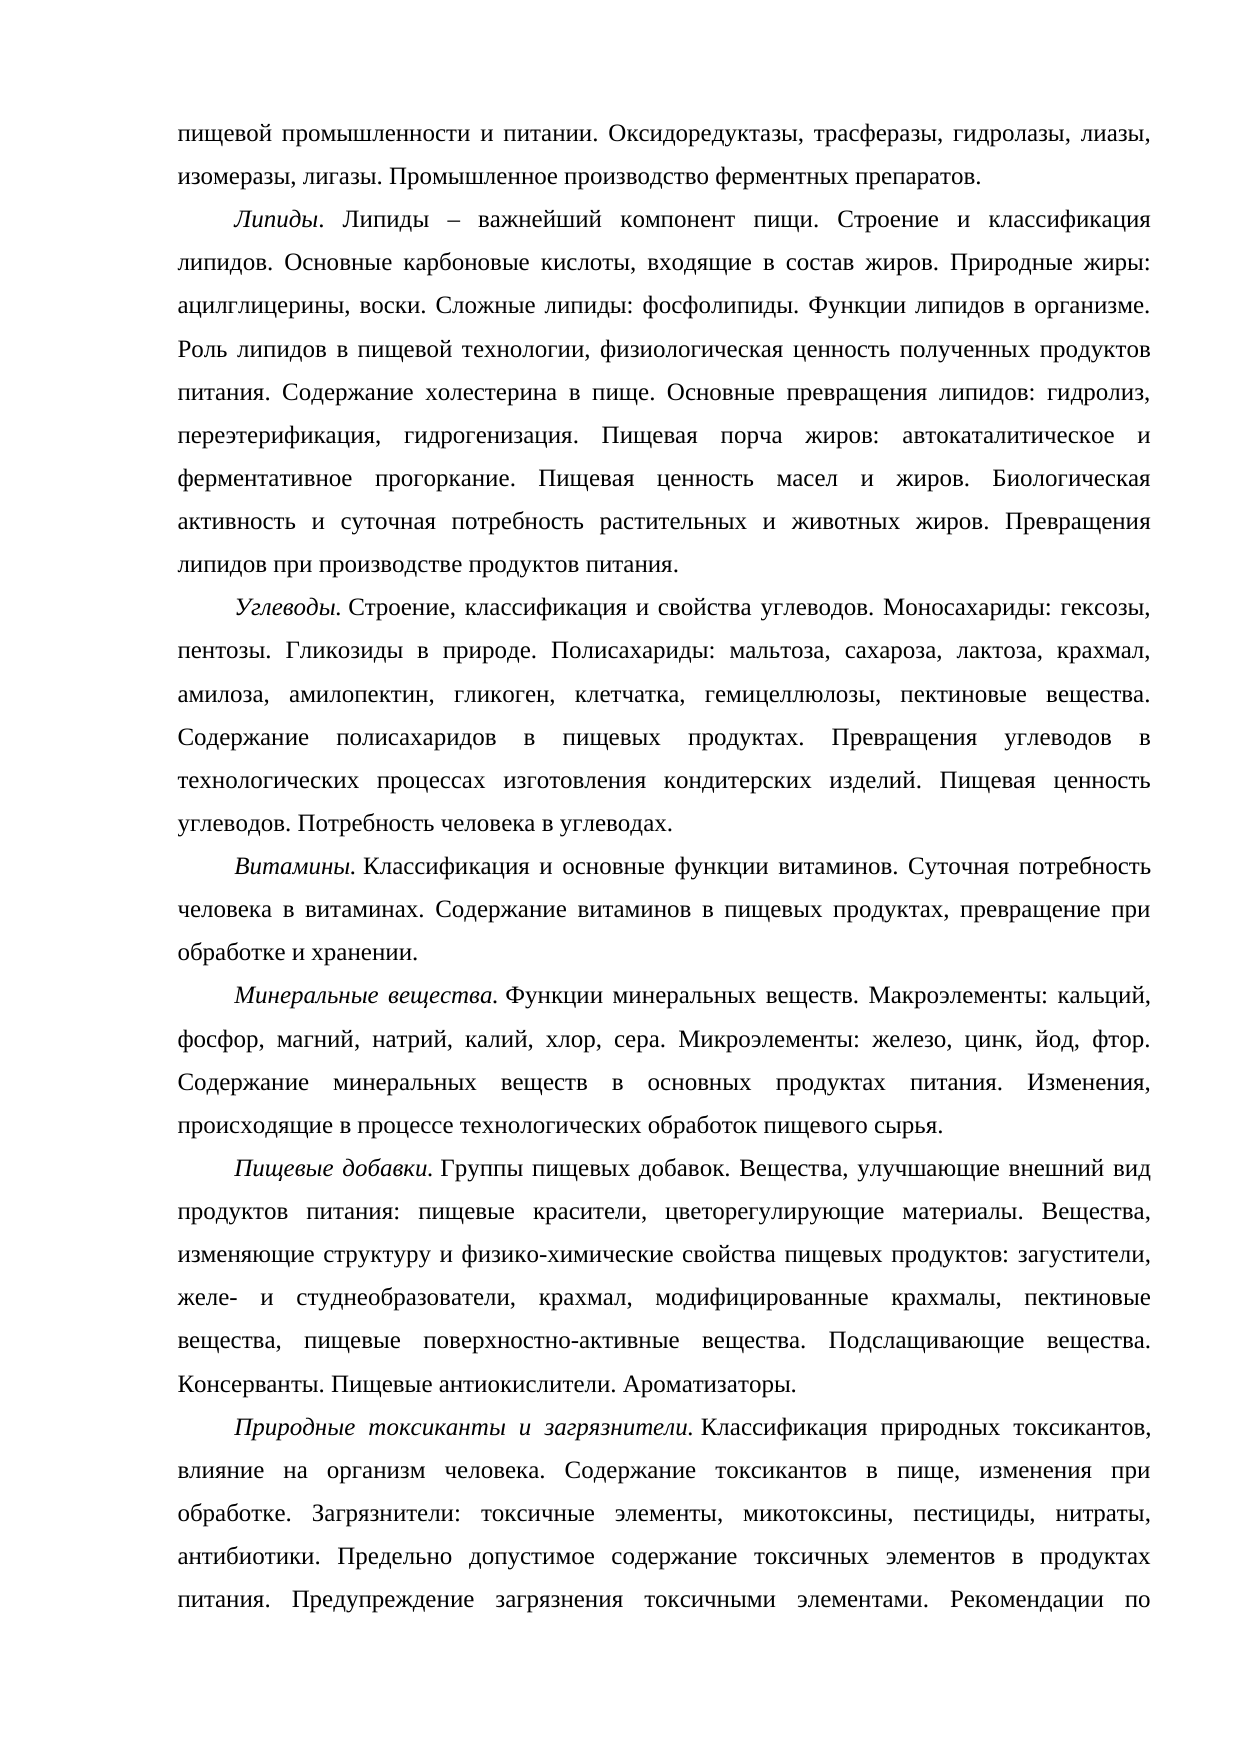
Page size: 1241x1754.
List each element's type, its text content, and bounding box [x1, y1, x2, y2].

text Пищевые добавки. Группы пищевых добавок. Вещества, улучшающие внешний вид продуктов питания: пищевые красители, цветорегулирующие материалы. Вещества, изменяющие структуру и физико-химические свойства пищевых продуктов: загустители, желе- и студнеобразователи, крахмал, модифицированные крахмалы, пектиновые вещества, пищевые поверхностно-активные вещества. Подслащивающие вещества. Консерванты. Пищевые антиокислители. Ароматизаторы. [177, 1153, 1152, 1397]
text Липиды. Липиды – важнейший компонент пищи. Строение и классификация липидов. Основные карбоновые кислоты, входящие в состав жиров. Природные жиры: ацилглицерины, воски. Сложные липиды: фосфолипиды. Функции липидов в организме. Роль липидов в пищевой технологии, физиологическая ценность полученных продуктов питания. Содержание холестерина в пище. Основные превращения липидов: гидролиз, переэтерификация, гидрогенизация. Пищевая порча жиров: автокаталитическое и ферментативное прогоркание. Пищевая ценность масел и жиров. Биологическая активность и суточная потребность растительных и животных жиров. Превращения липидов при производстве продуктов питания. [177, 204, 1152, 578]
text Углеводы. Строение, классификация и свойства углеводов. Моносахариды: гексозы, пентозы. Гликозиды в природе. Полисахариды: мальтоза, сахароза, лактоза, крахмал, амилоза, амилопектин, гликоген, клетчатка, гемицеллюлозы, пектиновые вещества. Содержание полисахаридов в пищевых продуктах. Превращения углеводов в технологических процессах изготовления кондитерских изделий. Пищевая ценность углеводов. Потребность человека в углеводах. [177, 592, 1152, 837]
text Минеральные вещества. Функции минеральных веществ. Макроэлементы: кальций, фосфор, магний, натрий, калий, хлор, сера. Микроэлементы: железо, цинк, йод, фтор. Содержание минеральных веществ в основных продуктах питания. Изменения, происходящие в процессе технологических обработок пищевого сырья. [177, 981, 1152, 1139]
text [177, 118, 1152, 190]
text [177, 1412, 1152, 1613]
text Витамины. Классификация и основные функции витаминов. Суточная потребность человека в витаминах. Содержание витаминов в пищевых продуктах, превращение при обработке и хранении. [177, 851, 1152, 966]
